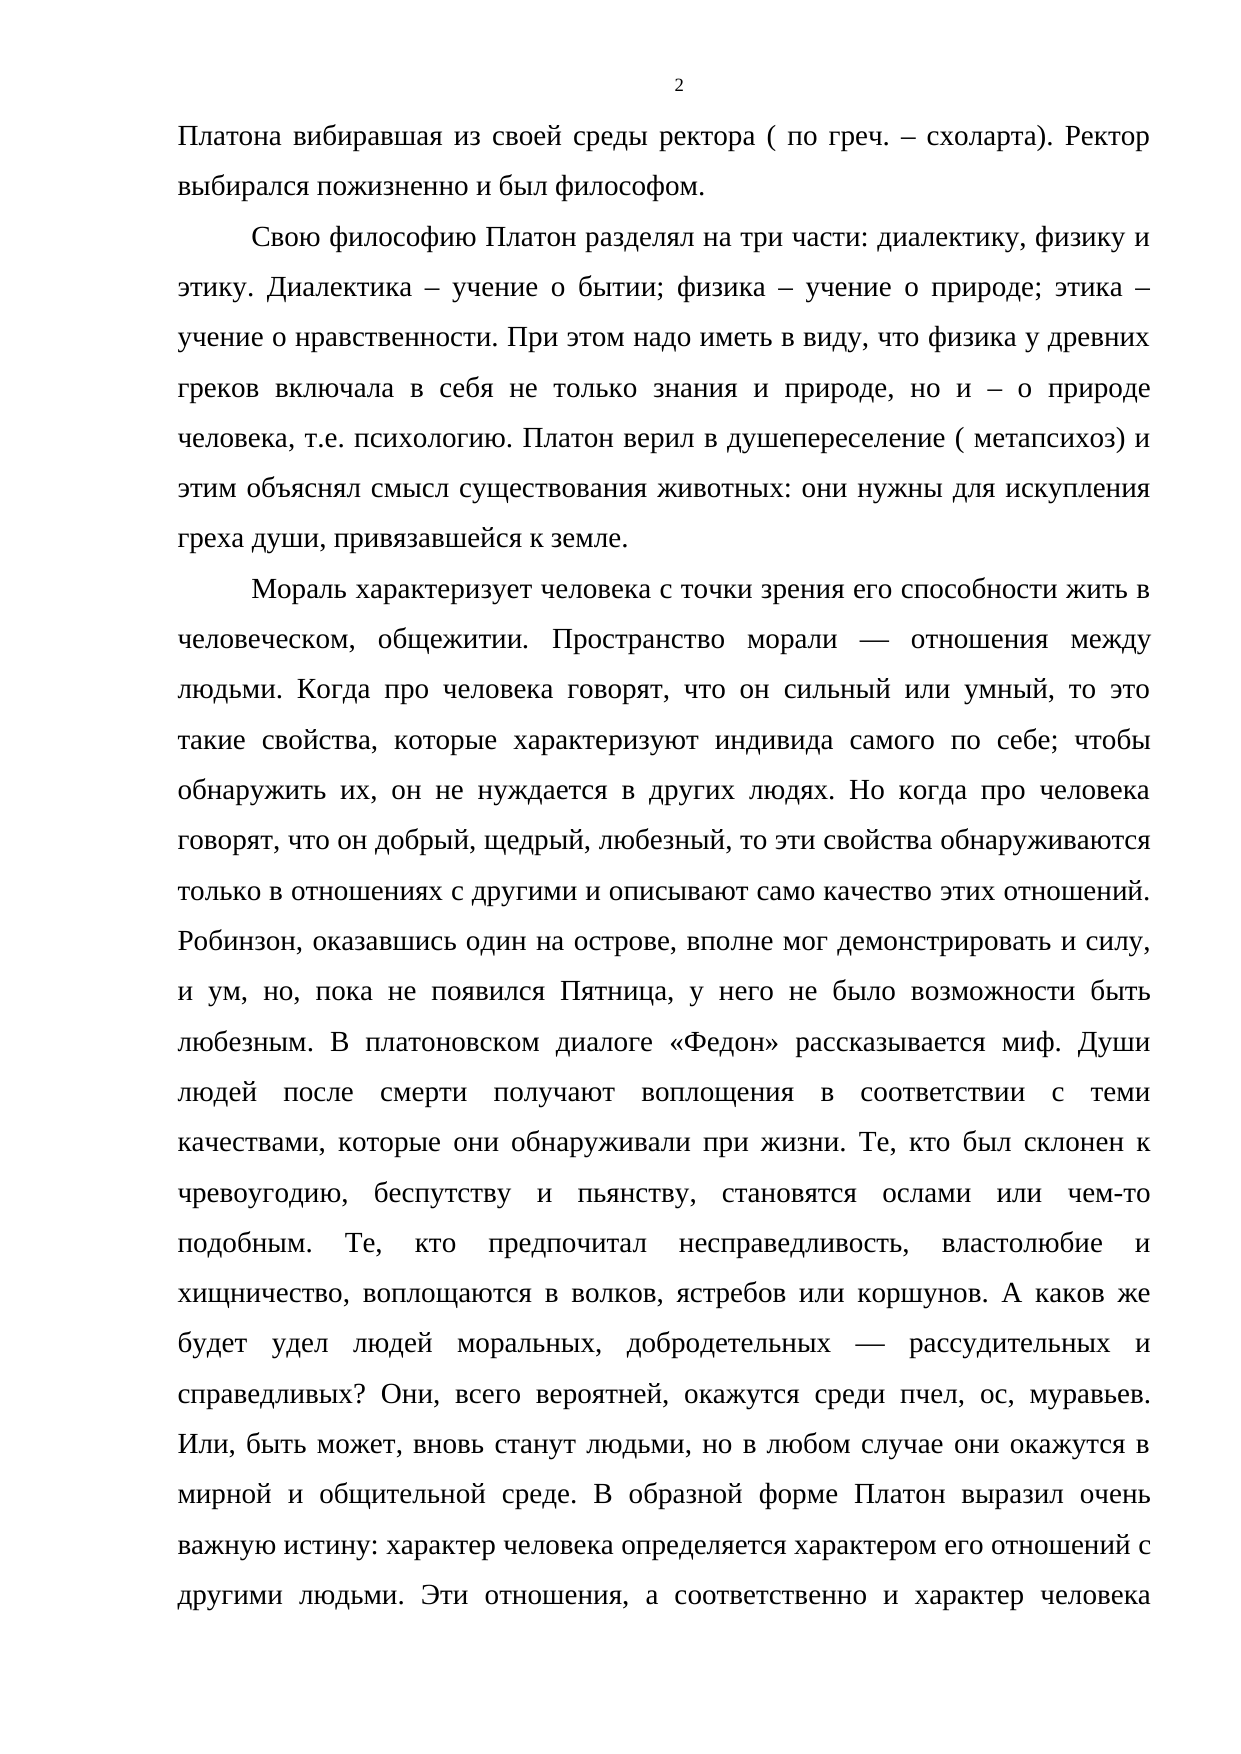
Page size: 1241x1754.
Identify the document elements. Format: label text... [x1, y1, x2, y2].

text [177, 118, 1152, 202]
text Свою философию Платон разделял на три части: диалектику, физику и этику. Диалектика – учение о бытии; физика – учение о природе; этика – учение о нравственности. При этом надо иметь в виду, что физика у древних греков включала в себя не только знания и природе, но и – о природе человека, т.е. психологию. Платон верил в душепереселение ( метапсихоз) и этим объяснял смысл существования животных: они нужны для искупления греха души, привязавшейся к земле. [177, 219, 1152, 554]
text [177, 571, 1152, 1611]
